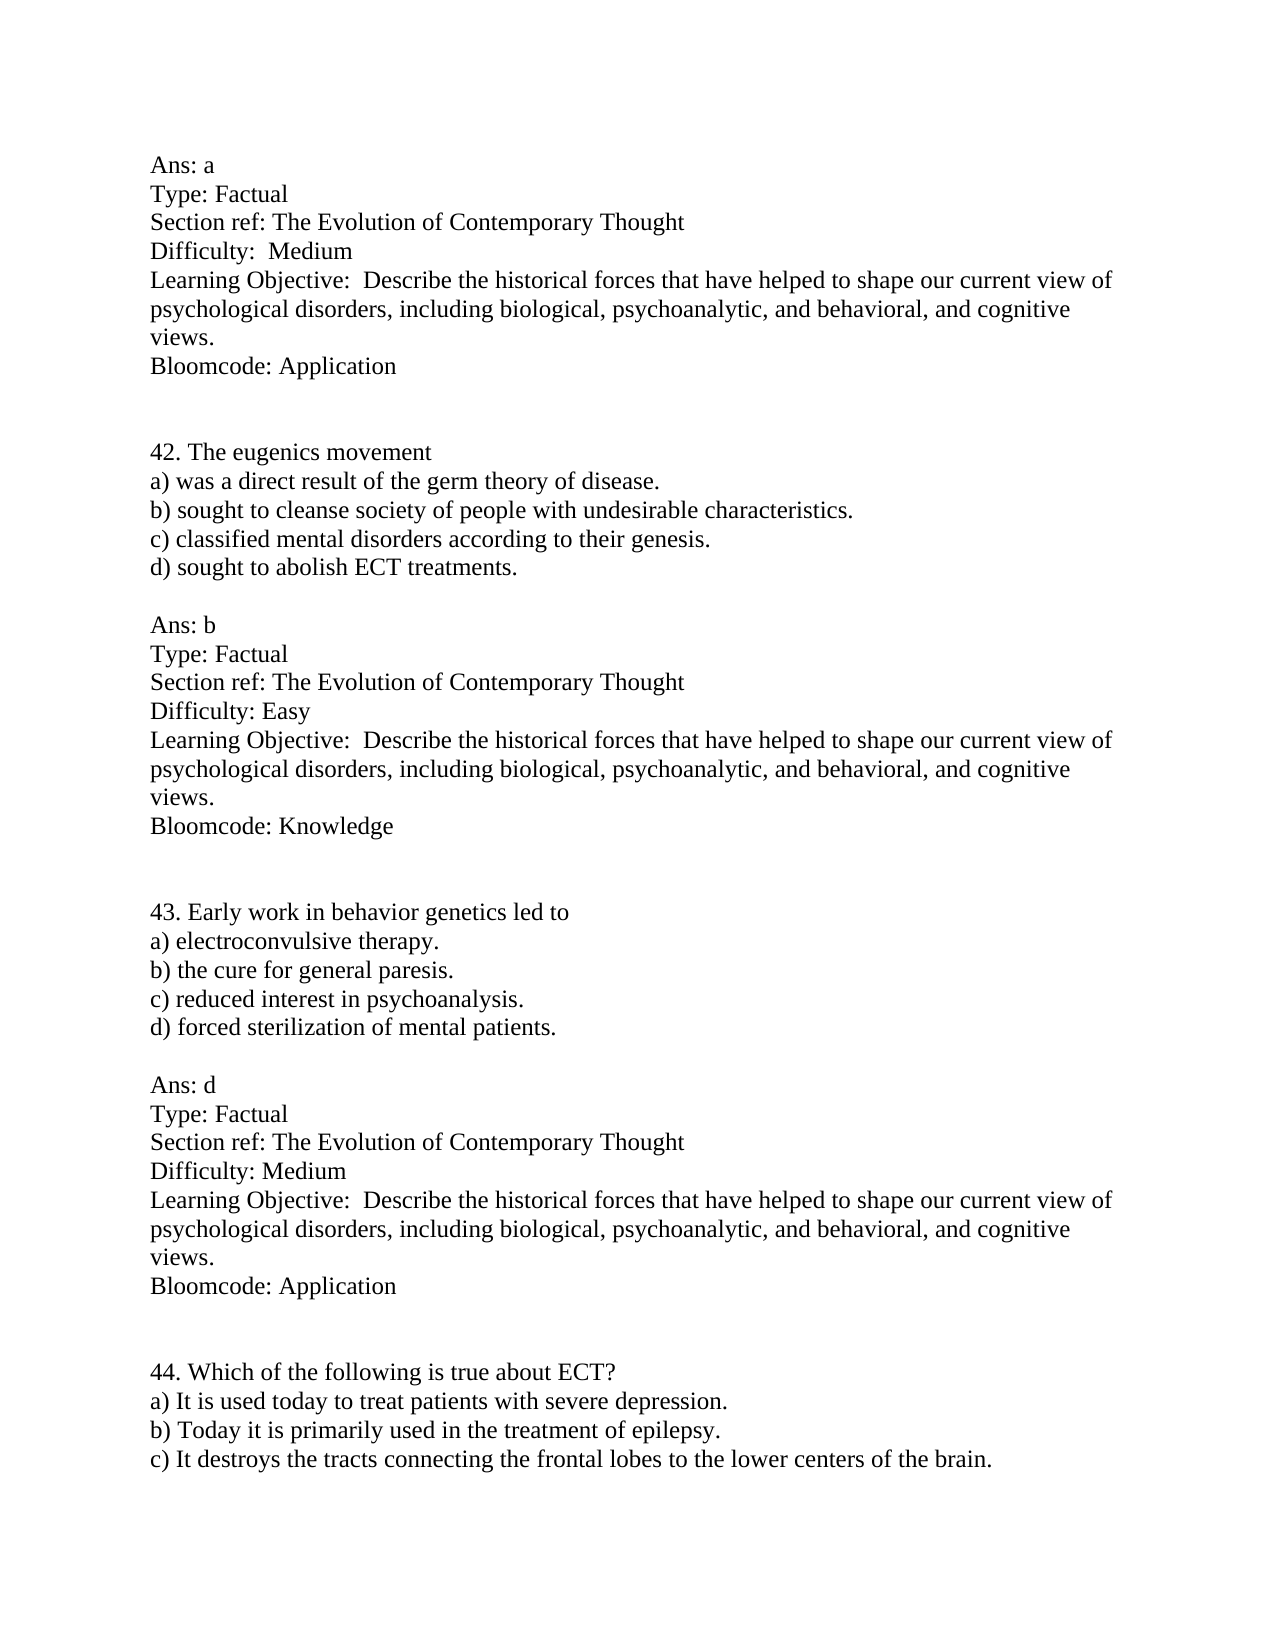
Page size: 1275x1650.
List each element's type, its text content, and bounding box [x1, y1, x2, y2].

text Section ref: The Evolution of Contemporary Thought [150, 1127, 1125, 1156]
text b) the cure for general paresis. [150, 955, 1125, 984]
text c) reduced interest in psychoanalysis. [150, 984, 1125, 1012]
text d) forced sterilization of mental patients. [150, 1012, 1125, 1041]
text a) It is used today to treat patients with severe depression. [150, 1386, 1125, 1415]
text Ans: b [150, 610, 1125, 639]
text Type: Factual [150, 1099, 1125, 1127]
text Ans: a [150, 150, 1125, 179]
text Difficulty: Medium [150, 1156, 1125, 1185]
text Bloomcode: Application [150, 351, 1125, 380]
text Difficulty: Medium [150, 236, 1125, 265]
text Difficulty: Easy [150, 696, 1125, 725]
text Type: Factual [150, 179, 1125, 207]
text a) was a direct result of the germ theory of disease. [150, 466, 1125, 495]
text Type: Factual [150, 639, 1125, 667]
text Bloomcode: Knowledge [150, 811, 1125, 840]
text b) sought to cleanse society of people with undesirable characteristics. [150, 495, 1125, 524]
text Section ref: The Evolution of Contemporary Thought [150, 207, 1125, 236]
text 42. The eugenics movement [150, 437, 1125, 466]
text a) electroconvulsive therapy. [150, 926, 1125, 955]
text Bloomcode: Application [150, 1271, 1125, 1300]
text c) classified mental disorders according to their genesis. [150, 524, 1125, 552]
text 44. Which of the following is true about ECT? [150, 1357, 1125, 1386]
text b) Today it is primarily used in the treatment of epilepsy. [150, 1415, 1125, 1444]
text 43. Early work in behavior genetics led to [150, 897, 1125, 926]
text Section ref: The Evolution of Contemporary Thought [150, 667, 1125, 696]
text Ans: d [150, 1070, 1125, 1099]
text d) sought to abolish ECT treatments. [150, 552, 1125, 581]
text c) It destroys the tracts connecting the frontal lobes to the lower centers of the brain. [150, 1444, 1125, 1472]
